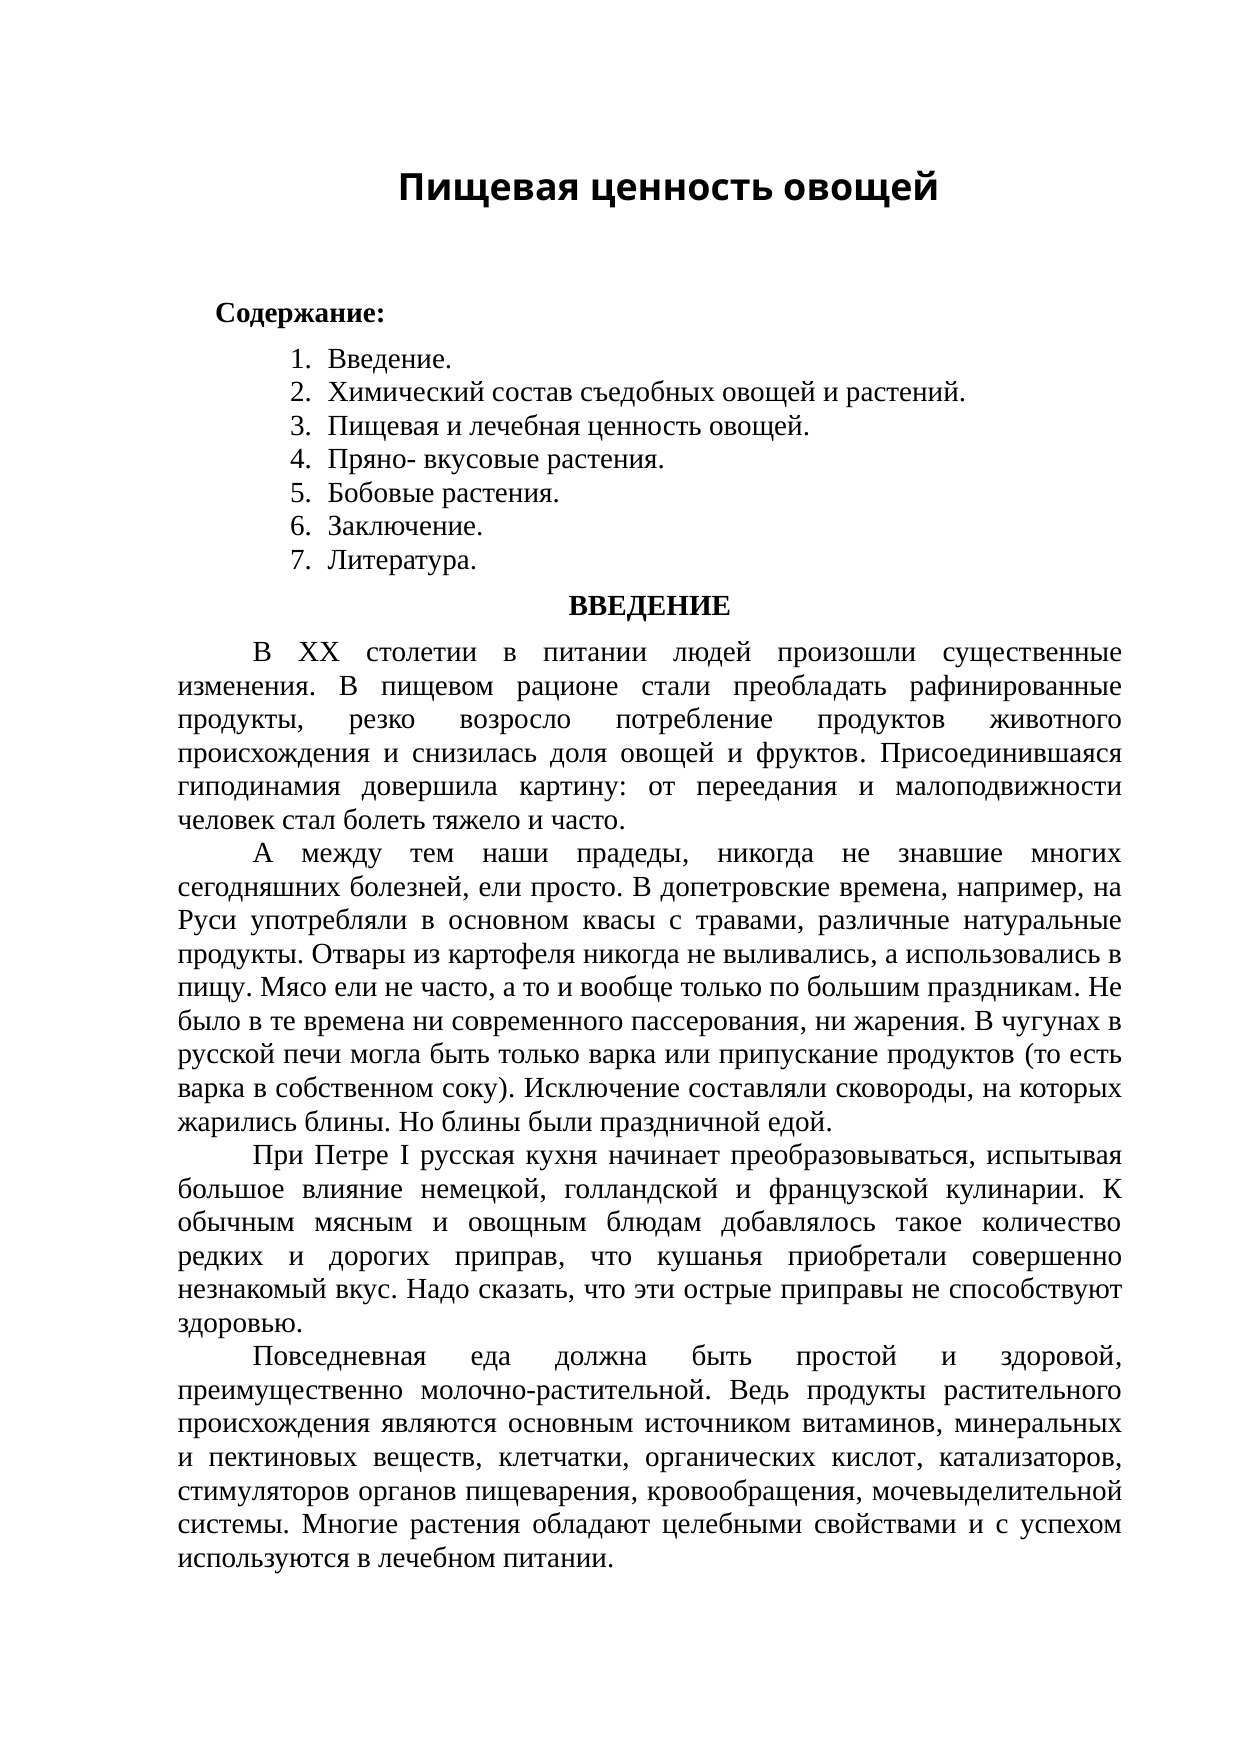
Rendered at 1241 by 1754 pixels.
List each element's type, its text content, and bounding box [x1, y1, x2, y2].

text Повседневная еда должна быть простой и здоровой, преимущественно молочно-растительной. Ведь продукты растительного происхождения являются основным источником витаминов, минеральных и пектиновых веществ, клетчатки, органических кислот, катализаторов, стимуляторов органов пищеварения, кровообращения, мочевыделительной системы. Многие растения обладают целебными свойствами и с успехом используются в лечебном питании. [177, 1338, 1122, 1573]
text А между тем наши прадеды, никогда не знавшие многих сегодняшних болезней, ели просто. В допетровские времена, например, на Руси употребляли в основном квасы с травами, различные натуральные продукты. Отвары из картофеля никогда не выливались, а использовались в пищу. Мясо ели не часто, а то и вообще только по большим праздникам. Не было в те времена ни современного пассерования, ни жарения. В чугунах в русской печи могла быть только варка или припускание продуктов (то есть варка в собственном соку). Исключение составляли сковороды, на которых жарились блины. Но блины были праздничной едой. [177, 835, 1122, 1137]
list Бобовые растения. [290, 475, 1122, 508]
list Химический состав съедобных овощей и растений. [290, 374, 1122, 408]
text При Петре I русская кухня начинает преобразовываться, испытывая большое влияние немецкой, голландской и французской кулинарии. К обычным мясным и овощным блюдам добавлялось такое количество редких и дорогих приправ, что кушанья приобретали совершенно незнакомый вкус. Надо сказать, что эти острые приправы не способствуют здоровью. [177, 1137, 1122, 1338]
list Заключение. [290, 508, 1122, 542]
list Литература. [290, 542, 1122, 576]
list Пряно- вкусовые растения. [290, 441, 1122, 475]
subtitle Введение [177, 588, 1122, 622]
list Пищевая и лечебная ценность овощей. [290, 408, 1122, 441]
list Введение. [290, 341, 1122, 374]
subtitle Пищевая ценность овощей [215, 160, 1122, 211]
text В XX столетии в питании людей произошли существенные изменения. В пищевом рационе стали преобладать рафинированные продукты, резко возросло потребление продуктов животного происхождения и снизилась доля овощей и фруктов. Присоединившаяся гиподинамия довершила картину: от переедания и малоподвижности человек стал болеть тяжело и часто. [177, 634, 1122, 835]
subtitle Содержание: [215, 295, 1122, 328]
